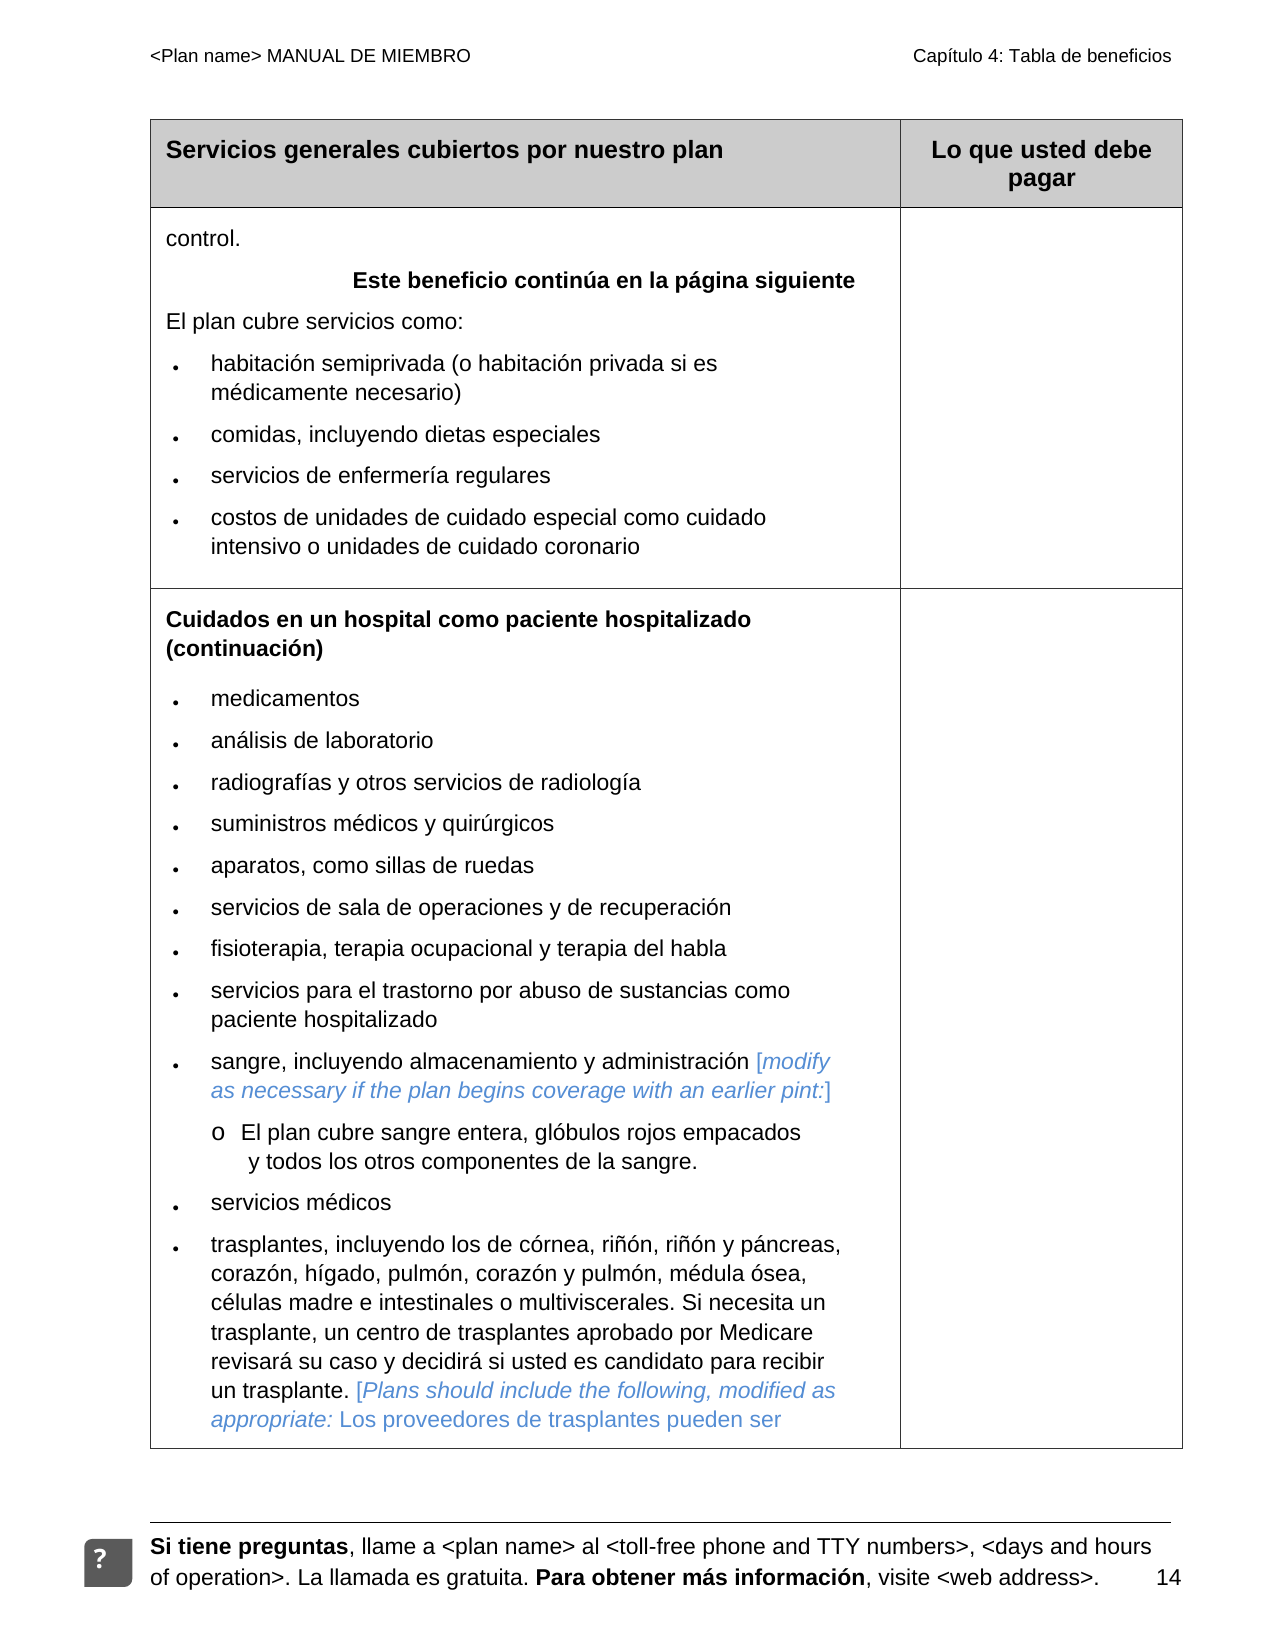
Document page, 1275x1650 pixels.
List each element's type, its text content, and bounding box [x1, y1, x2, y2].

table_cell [151, 208, 900, 588]
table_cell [151, 589, 900, 1448]
table_header Servicios generales cubiertos por nuestro plan [151, 120, 900, 207]
table_cell $0 [901, 208, 1182, 588]
table_header Lo que usted debe pagar [901, 120, 1182, 207]
table_cell [901, 589, 1182, 1448]
